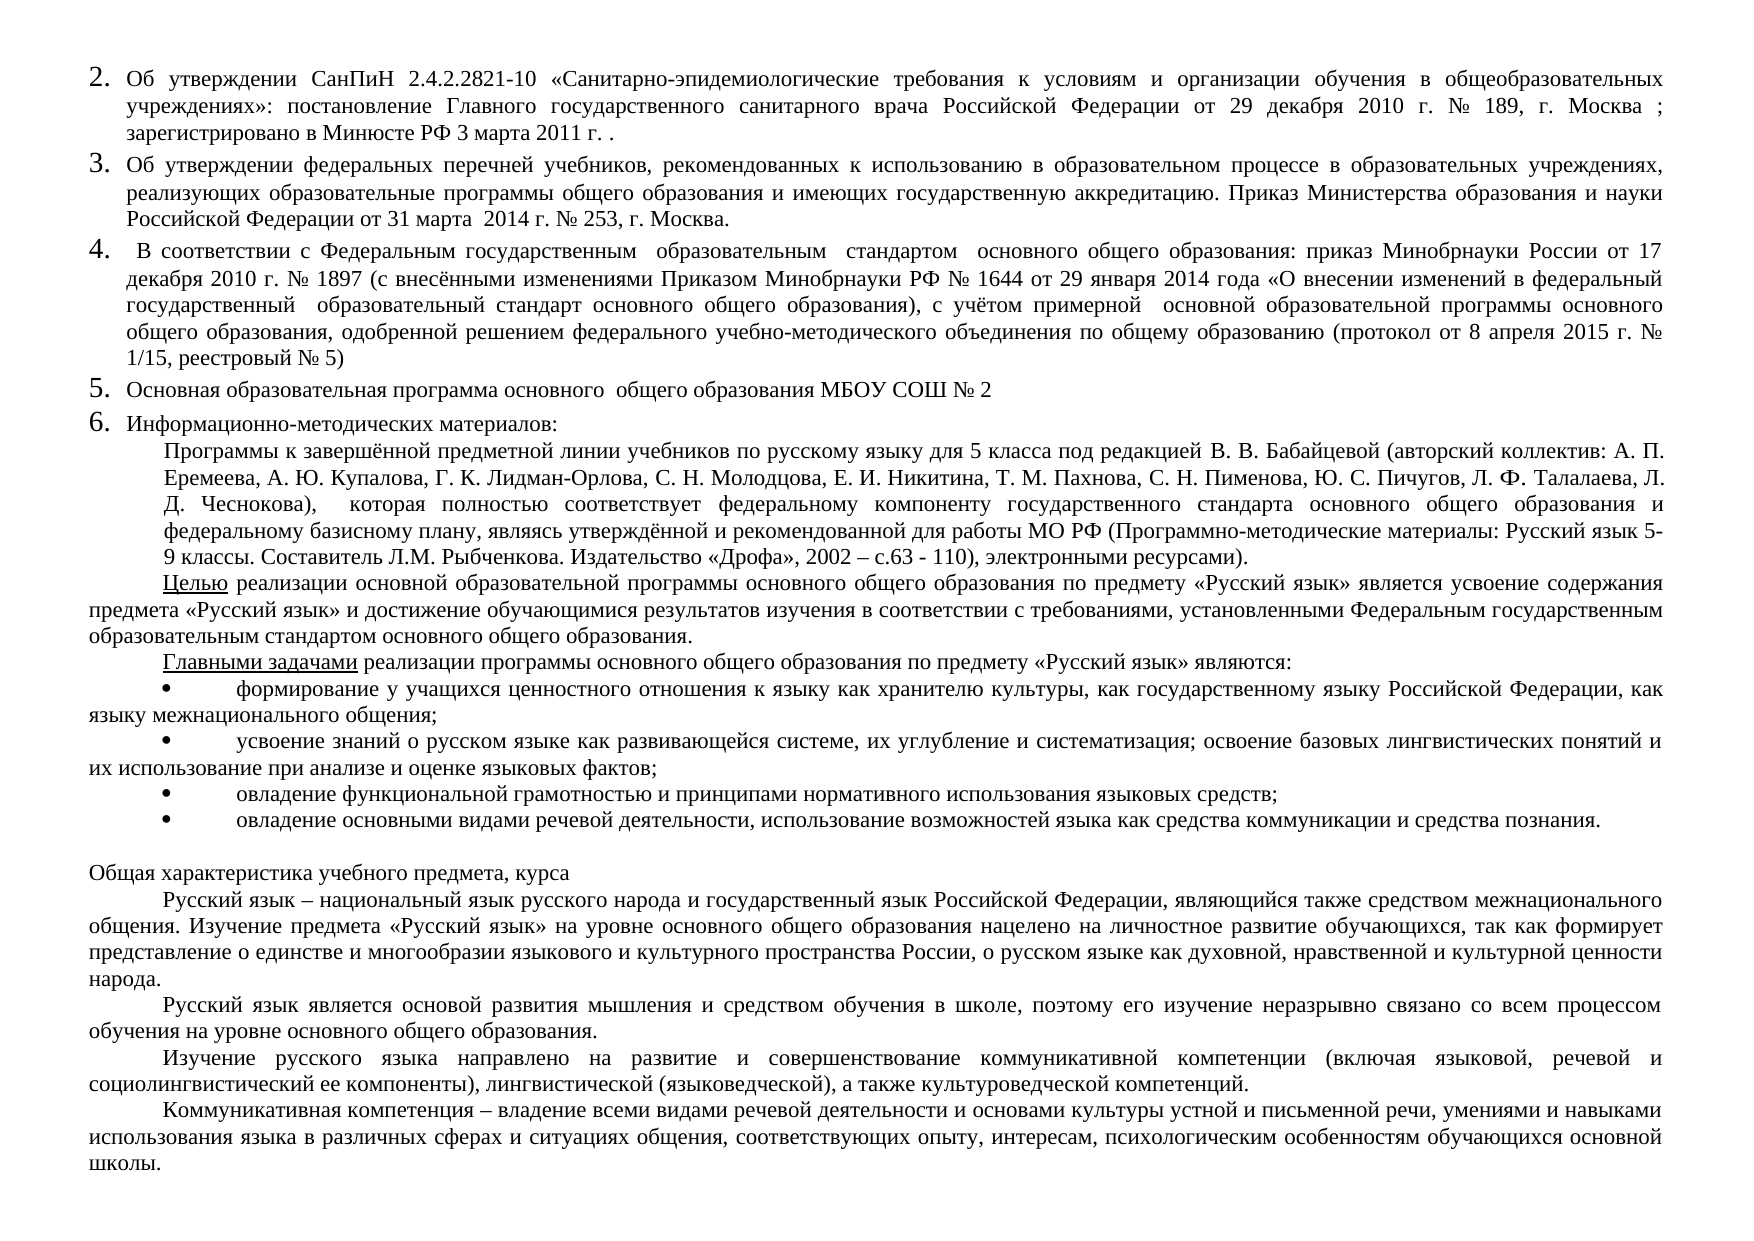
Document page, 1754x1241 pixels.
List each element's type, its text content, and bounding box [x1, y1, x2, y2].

text Главными задачами реализации программы основного общего образования по предмету «Русский язык» являются: [89, 648, 1665, 675]
list усвоение знаний о русском языке как развивающейся системе, их углубление и систематизация; освоение базовых лингвистических понятий и их использование при анализе и оценке языковых фактов; [89, 727, 1665, 780]
list В соответствии с Федеральным государственным образовательным стандартом основного общего образования: приказ Минобрнауки России от 17 декабря . № 1897 (с внесёнными изменениями Приказом Минобрнауки РФ № 1644 от 29 января 2014 года «О внесении изменений в федеральный государственный образовательный стандарт основного общего образования), с учётом примерной основной образовательной программы основного общего образования, одобренной решением федерального учебно-методического объединения по общему образованию (протокол от 8 апреля 2015 г. № 1/15, реестровый № 5) [89, 232, 1665, 371]
list Программы к завершённой предметной линии учебников по русскому языку для 5 класса под редакцией В. В. Бабайцевой (авторский коллектив: А. П. Еремеева, А. Ю. Купалова, Г. К. Лидман-Орлова, С. Н. Молодцова, Е. И. Никитина, Т. М. Пахнова, С. Н. Пименова, Ю. С. Пичугов, Л. Ф. Талалаева, Л. Д. Чеснокова), которая полностью соответствует федеральному компоненту государственного стандарта основного общего образования и федеральному базисному плану, являясь утверждённой и рекомендованной для работы МО РФ (Программно-методические материалы: Русский язык 5-9 классы. Составитель Л.М. Рыбченкова. Издательство «Дрофа», 2002 – с.63 - 110), электронными ресурсами). [164, 438, 1665, 569]
list овладение функциональной грамотностью и принципами нормативного использования языковых средств; [89, 780, 1665, 807]
text Русский язык является основой развития мышления и средством обучения в школе, поэтому его изучение неразрывно связано со всем процессом обучения на уровне основного общего образования. [89, 991, 1665, 1044]
list Информационно-методических материалов: [89, 404, 1665, 438]
text Изучение русского языка направлено на развитие и совершенствование коммуникативной компетенции (включая языковой, речевой и социолингвистический ее компоненты), лингвистической (языковедческой), а также культуроведческой компетенций. [89, 1044, 1665, 1096]
list овладение основными видами речевой деятельности, использование возможностей языка как средства коммуникации и средства познания. [89, 807, 1665, 833]
text Коммуникативная компетенция – владение всеми видами речевой деятельности и основами культуры устной и письменной речи, умениями и навыками использования языка в различных сферах и ситуациях общения, соответствующих опыту, интересам, психологическим особенностям обучающихся основной школы. [89, 1096, 1665, 1176]
list Основная образовательная программа основного общего образования МБОУ СОШ № 2 [89, 371, 1665, 404]
list формирование у учащихся ценностного отношения к языку как хранителю культуры, как государственному языку Российской Федерации, как языку межнационального общения; [89, 675, 1665, 727]
text Русский язык – национальный язык русского народа и государственный язык Российской Федерации, являющийся также средством межнационального общения. Изучение предмета «Русский язык» на уровне основного общего образования нацелено на личностное развитие обучающихся, так как формирует представление о единстве и многообразии языкового и культурного пространства России, о русском языке как духовной, нравственной и культурной ценности народа. [89, 886, 1665, 991]
text Целью реализации основной образовательной программы основного общего образования по предмету «Русский язык» является усвоение содержания предмета «Русский язык» и достижение обучающимися результатов изучения в соответствии с требованиями, установленными Федеральным государственным образовательным стандартом основного общего образования. [89, 569, 1665, 648]
list Об утверждении федеральных перечней учебников, рекомендованных к использованию в образовательном процессе в образовательных учреждениях, реализующих образовательные программы общего образования и имеющих государственную аккредитацию. Приказ Министерства образования и науки Российской Федерации от 31 марта 2014 г. № 253, г. Москва. [89, 145, 1665, 232]
text Общая характеристика учебного предмета, курса [89, 859, 1665, 886]
list Об утверждении СанПиН 2.4.2.2821-10 «Санитарно-эпидемиологические требования к условиям и организации обучения в общеобразовательных учреждениях»: постановление Главного государственного санитарного врача Российской Федерации от 29 декабря 2010 г. № 189, г. Москва ; зарегистрировано в Минюсте РФ 3 марта 2011 г. . [89, 59, 1665, 145]
